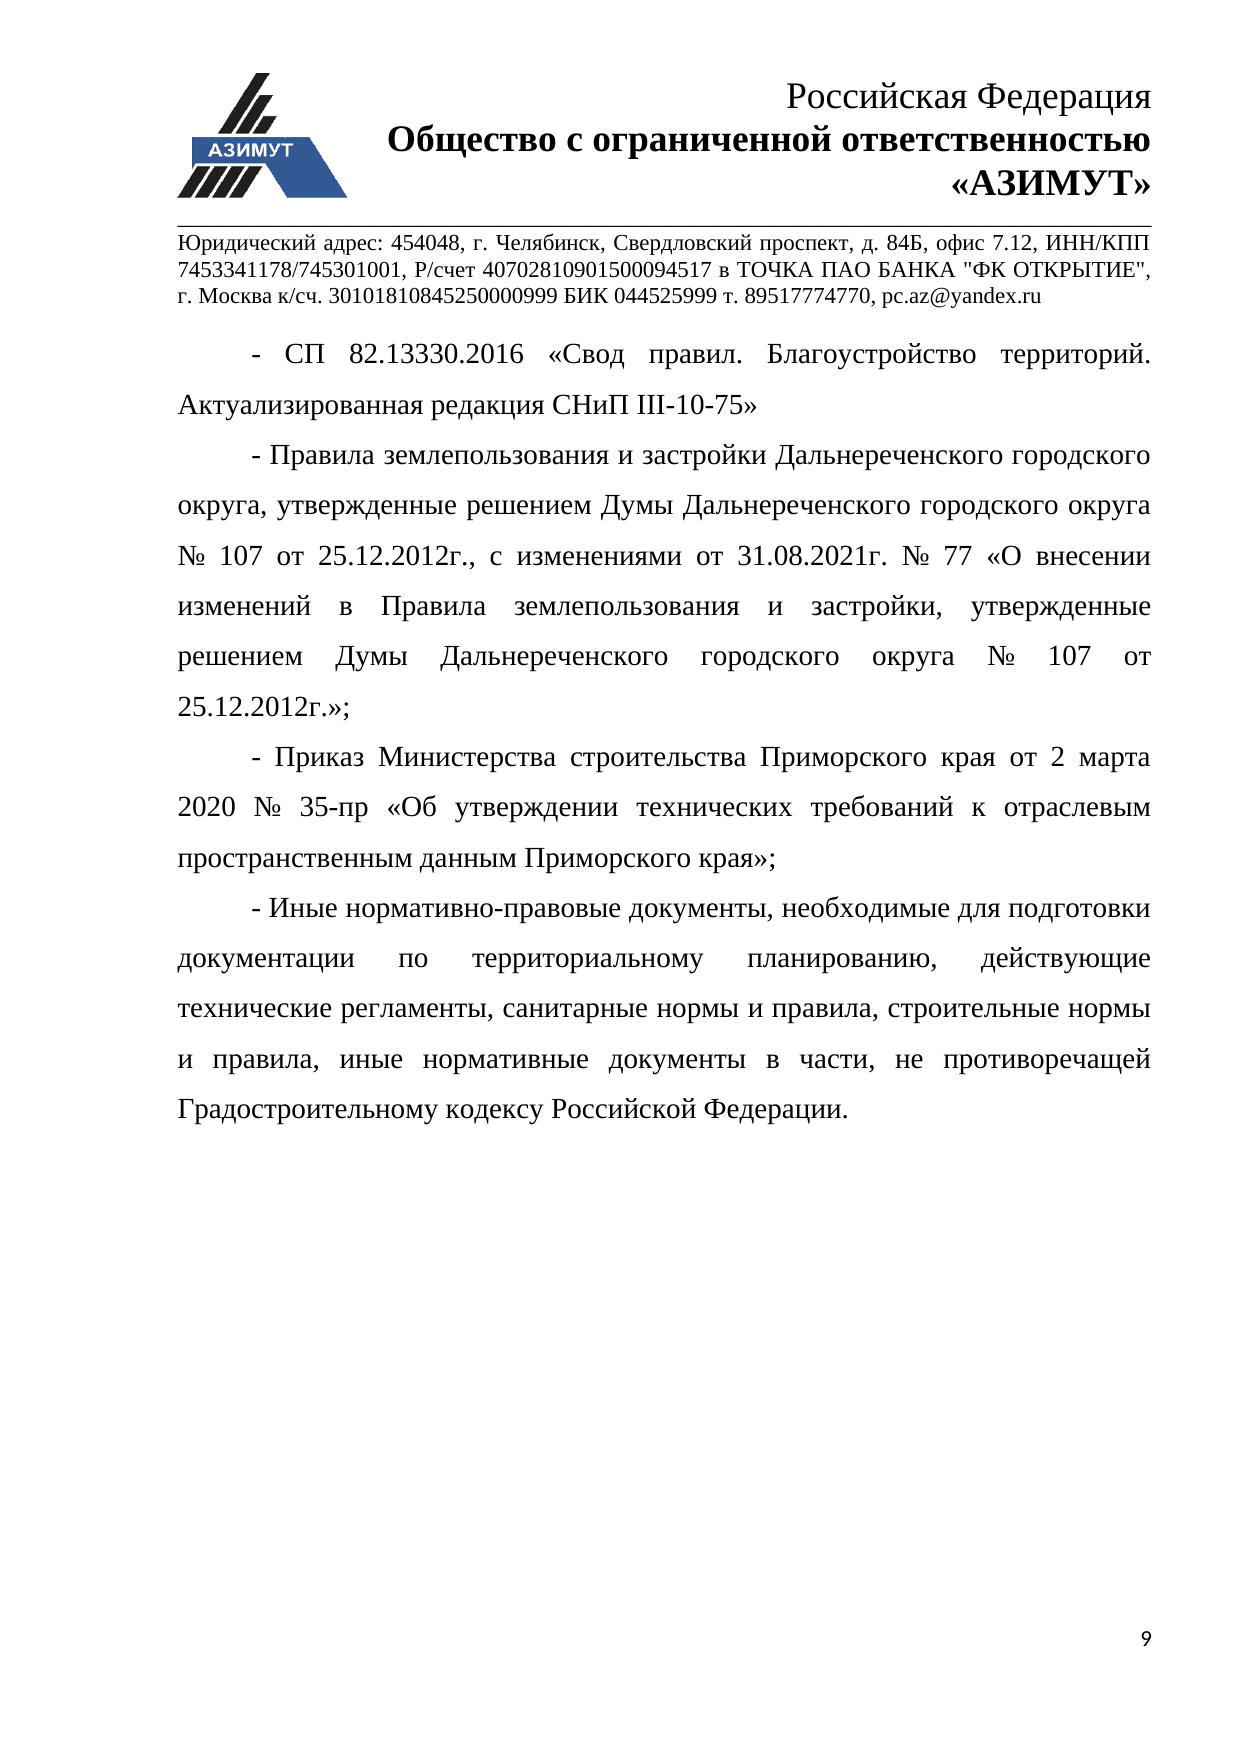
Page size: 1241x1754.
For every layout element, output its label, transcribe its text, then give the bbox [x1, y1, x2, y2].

text - Правила землепользования и застройки Дальнереченского городского округа, утвержденные решением Думы Дальнереченского городского округа № 107 от 25.12.2012г., с изменениями от 31.08.2021г. № 77 «О внесении изменений в Правила землепользования и застройки, утвержденные решением Думы Дальнереченского городского округа № 107 от 25.12.2012г.»; [177, 437, 1152, 722]
picture [177, 73, 348, 199]
text - Иные нормативно-правовые документы, необходимые для подготовки документации по территориальному планированию, действующие технические регламенты, санитарные нормы и правила, строительные нормы и правила, иные нормативные документы в части, не противоречащей Градостроительному кодексу Российской Федерации. [177, 890, 1152, 1125]
text - Приказ Министерства строительства Приморского края от 2 марта 2020 № 35-пр «Об утверждении технических требований к отраслевым пространственным данным Приморского края»; [177, 739, 1152, 873]
text - СП 82.13330.2016 «Свод правил. Благоустройство территорий. Актуализированная редакция СНиП III-10-75» [177, 337, 1152, 420]
